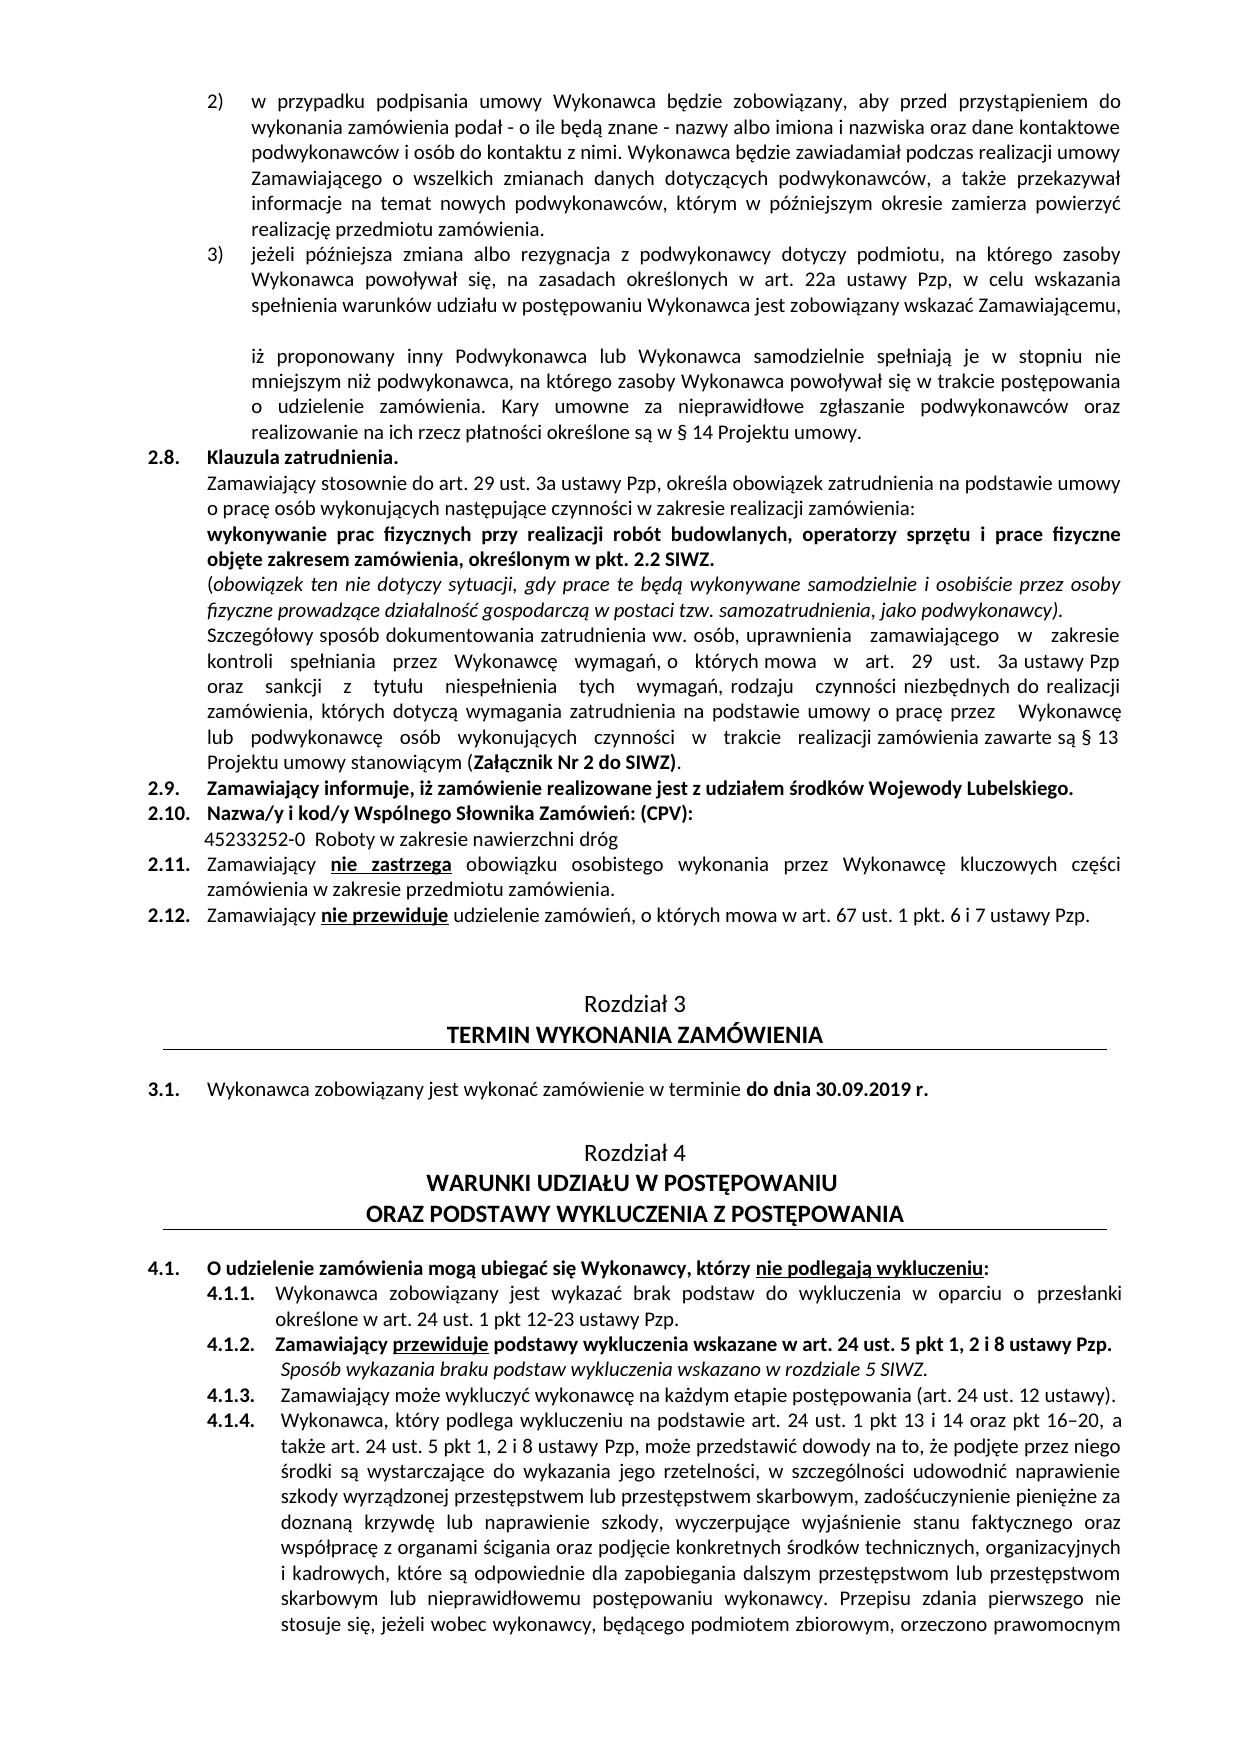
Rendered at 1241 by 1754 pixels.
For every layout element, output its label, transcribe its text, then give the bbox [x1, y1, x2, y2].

list Zamawiający może wykluczyć wykonawcę na każdym etapie postępowania (art. 24 ust. 12 ustawy). [207, 1382, 1122, 1407]
text Sposób wykazania braku podstaw wykluczenia wskazano w rozdziale 5 SIWZ. [281, 1357, 1122, 1382]
list Zamawiający przewiduje podstawy wykluczenia wskazane w art. 24 ust. 5 pkt 1, 2 i 8 ustawy Pzp. [207, 1331, 1122, 1357]
text 45233252-0 Roboty w zakresie nawierzchni dróg [148, 826, 1122, 851]
table_header Rozdział 4 WARUNKI UDZIAŁU W POSTĘPOWANIU ORAZ PODSTAWY WYKLUCZENIA Z POSTĘPOWANIA [163, 1137, 1107, 1228]
list wykonywanie prac fizycznych przy realizacji robót budowlanych, operatorzy sprzętu i prace fizyczne objęte zakresem zamówienia, określonym w pkt. 2.2 SIWZ. [207, 521, 1122, 572]
list Zamawiający nie przewiduje udzielenie zamówień, o których mowa w art. 67 ust. 1 pkt. 6 i 7 ustawy Pzp. [148, 902, 1122, 927]
list Wykonawca zobowiązany jest wykazać brak podstaw do wykluczenia w oparciu o przesłanki określone w art. 24 ust. 1 pkt 12-23 ustawy Pzp. [207, 1280, 1122, 1331]
table_header Rozdział 3 TERMIN WYKONANIA ZAMÓWIENIA [163, 968, 1107, 1049]
list Zamawiający stosownie do art. 29 ust. 3a ustawy Pzp, określa obowiązek zatrudnienia na podstawie umowy o pracę osób wykonujących następujące czynności w zakresie realizacji zamówienia: [207, 470, 1122, 521]
list O udzielenie zamówienia mogą ubiegać się Wykonawcy, którzy nie podlegają wykluczeniu: [148, 1255, 1122, 1280]
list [207, 1407, 1122, 1636]
list Klauzula zatrudnienia. [148, 444, 1122, 470]
list w przypadku podpisania umowy Wykonawca będzie zobowiązany, aby przed przystąpieniem do wykonania zamówienia podał - o ile będą znane - nazwy albo imiona i nazwiska oraz dane kontaktowe podwykonawców i osób do kontaktu z nimi. Wykonawca będzie zawiadamiał podczas realizacji umowy Zamawiającego o wszelkich zmianach danych dotyczących podwykonawców, a także przekazywał informacje na temat nowych podwykonawców, którym w późniejszym okresie zamierza powierzyć realizację przedmiotu zamówienia. [207, 89, 1122, 241]
list Szczegółowy sposób dokumentowania zatrudnienia ww. osób, uprawnienia zamawiającego w zakresie kontroli spełniania przez Wykonawcę wymagań, o których mowa w art. 29 ust. 3a ustawy Pzp oraz sankcji z tytułu niespełnienia tych wymagań, rodzaju czynności niezbędnych do realizacji zamówienia, których dotyczą wymagania zatrudnienia na podstawie umowy o pracę przez Wykonawcę lub podwykonawcę osób wykonujących czynności w trakcie realizacji zamówienia zawarte są § 13 Projektu umowy stanowiącym (Załącznik Nr 2 do SIWZ). [207, 622, 1122, 775]
list Nazwa/y i kod/y Wspólnego Słownika Zamówień: (CPV): [148, 800, 1122, 826]
list (obowiązek ten nie dotyczy sytuacji, gdy prace te będą wykonywane samodzielnie i osobiście przez osoby fizyczne prowadzące działalność gospodarczą w postaci tzw. samozatrudnienia, jako podwykonawcy). [207, 572, 1122, 622]
list jeżeli późniejsza zmiana albo rezygnacja z podwykonawcy dotyczy podmiotu, na którego zasoby Wykonawca powoływał się, na zasadach określonych w art. 22a ustawy Pzp, w celu wskazania spełnienia warunków udziału w postępowaniu Wykonawca jest zobowiązany wskazać Zamawiającemu, iż proponowany inny Podwykonawca lub Wykonawca samodzielnie spełniają je w stopniu nie mniejszym niż podwykonawca, na którego zasoby Wykonawca powoływał się w trakcie postępowania o udzielenie zamówienia. Kary umowne za nieprawidłowe zgłaszanie podwykonawców oraz realizowanie na ich rzecz płatności określone są w § 14 Projektu umowy. [207, 241, 1122, 444]
list Zamawiający nie zastrzega obowiązku osobistego wykonania przez Wykonawcę kluczowych części zamówienia w zakresie przedmiotu zamówienia. [148, 851, 1122, 902]
list Wykonawca zobowiązany jest wykonać zamówienie w terminie do dnia 30.09.2019 r. [148, 1076, 1122, 1101]
list Zamawiający informuje, iż zamówienie realizowane jest z udziałem środków Wojewody Lubelskiego. [148, 775, 1122, 800]
